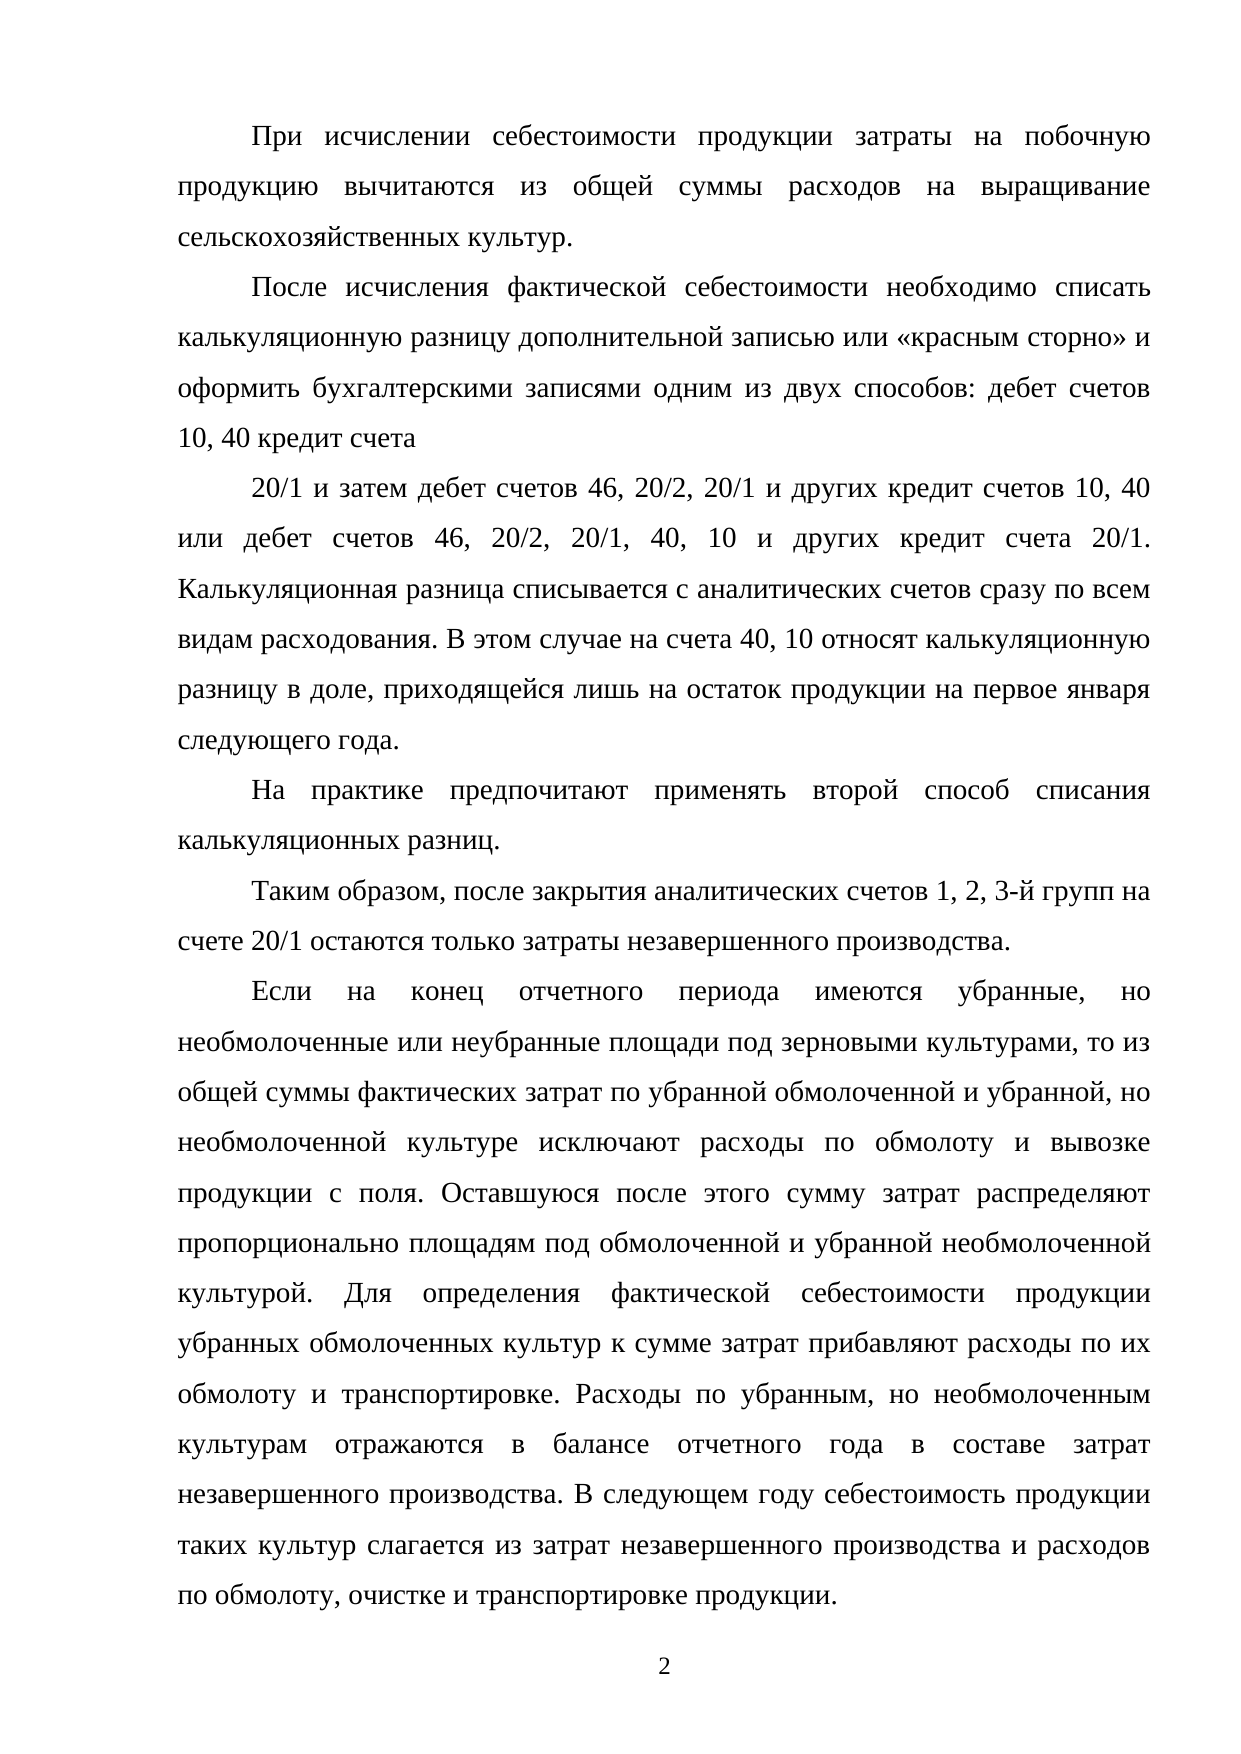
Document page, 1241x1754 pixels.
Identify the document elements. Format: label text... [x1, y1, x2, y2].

text 20/1 и затем дебет счетов 46, 20/2, 20/1 и других кредит счетов 10, 40 или дебет счетов 46, 20/2, 20/1, 40, 10 и других кредит счета 20/1. Калькуляционная разница списывается с аналитических счетов сразу по всем видам расходования. В этом случае на счета 40, 10 относят калькуляционную разницу в доле, приходящейся лишь на остаток продукции на первое января следующего года. [177, 470, 1152, 755]
text При исчислении себестоимости продукции затраты на побочную продукцию вычитаются из общей суммы расходов на выращивание сельскохозяйственных культур. [177, 118, 1152, 252]
text Таким образом, после закрытия аналитических счетов 1, 2, 3-й групп на счете 20/1 остаются только затраты незавершенного производства. [177, 873, 1152, 957]
text После исчисления фактической себестоимости необходимо списать калькуляционную разницу дополнительной записью или «красным сторно» и оформить бухгалтерскими записями одним из двух способов: дебет счетов 10, 40 кредит счета [177, 269, 1152, 453]
text На практике предпочитают применять второй способ списания калькуляционных разниц. [177, 772, 1152, 856]
text Если на конец отчетного периода имеются убранные, но необмолоченные или неубранные площади под зерновыми культурами, то из общей суммы фактических затрат по убранной обмолоченной и убранной, но необмолоченной культуре исключают расходы по обмолоту и вывозке продукции с поля. Оставшуюся после этого сумму затрат распределяют пропорционально площадям под обмолоченной и убранной необмолоченной культурой. Для определения фактической себестоимости продукции убранных обмолоченных культур к сумме затрат прибавляют расходы по их обмолоту и транспортировке. Расходы по убранным, но необмолоченным культурам отражаются в балансе отчетного года в составе затрат незавершенного производства. В следующем году себестоимость продукции таких культур слагается из затрат незавершенного производства и расходов по обмолоту, очистке и транспортировке продукции. [177, 973, 1152, 1611]
